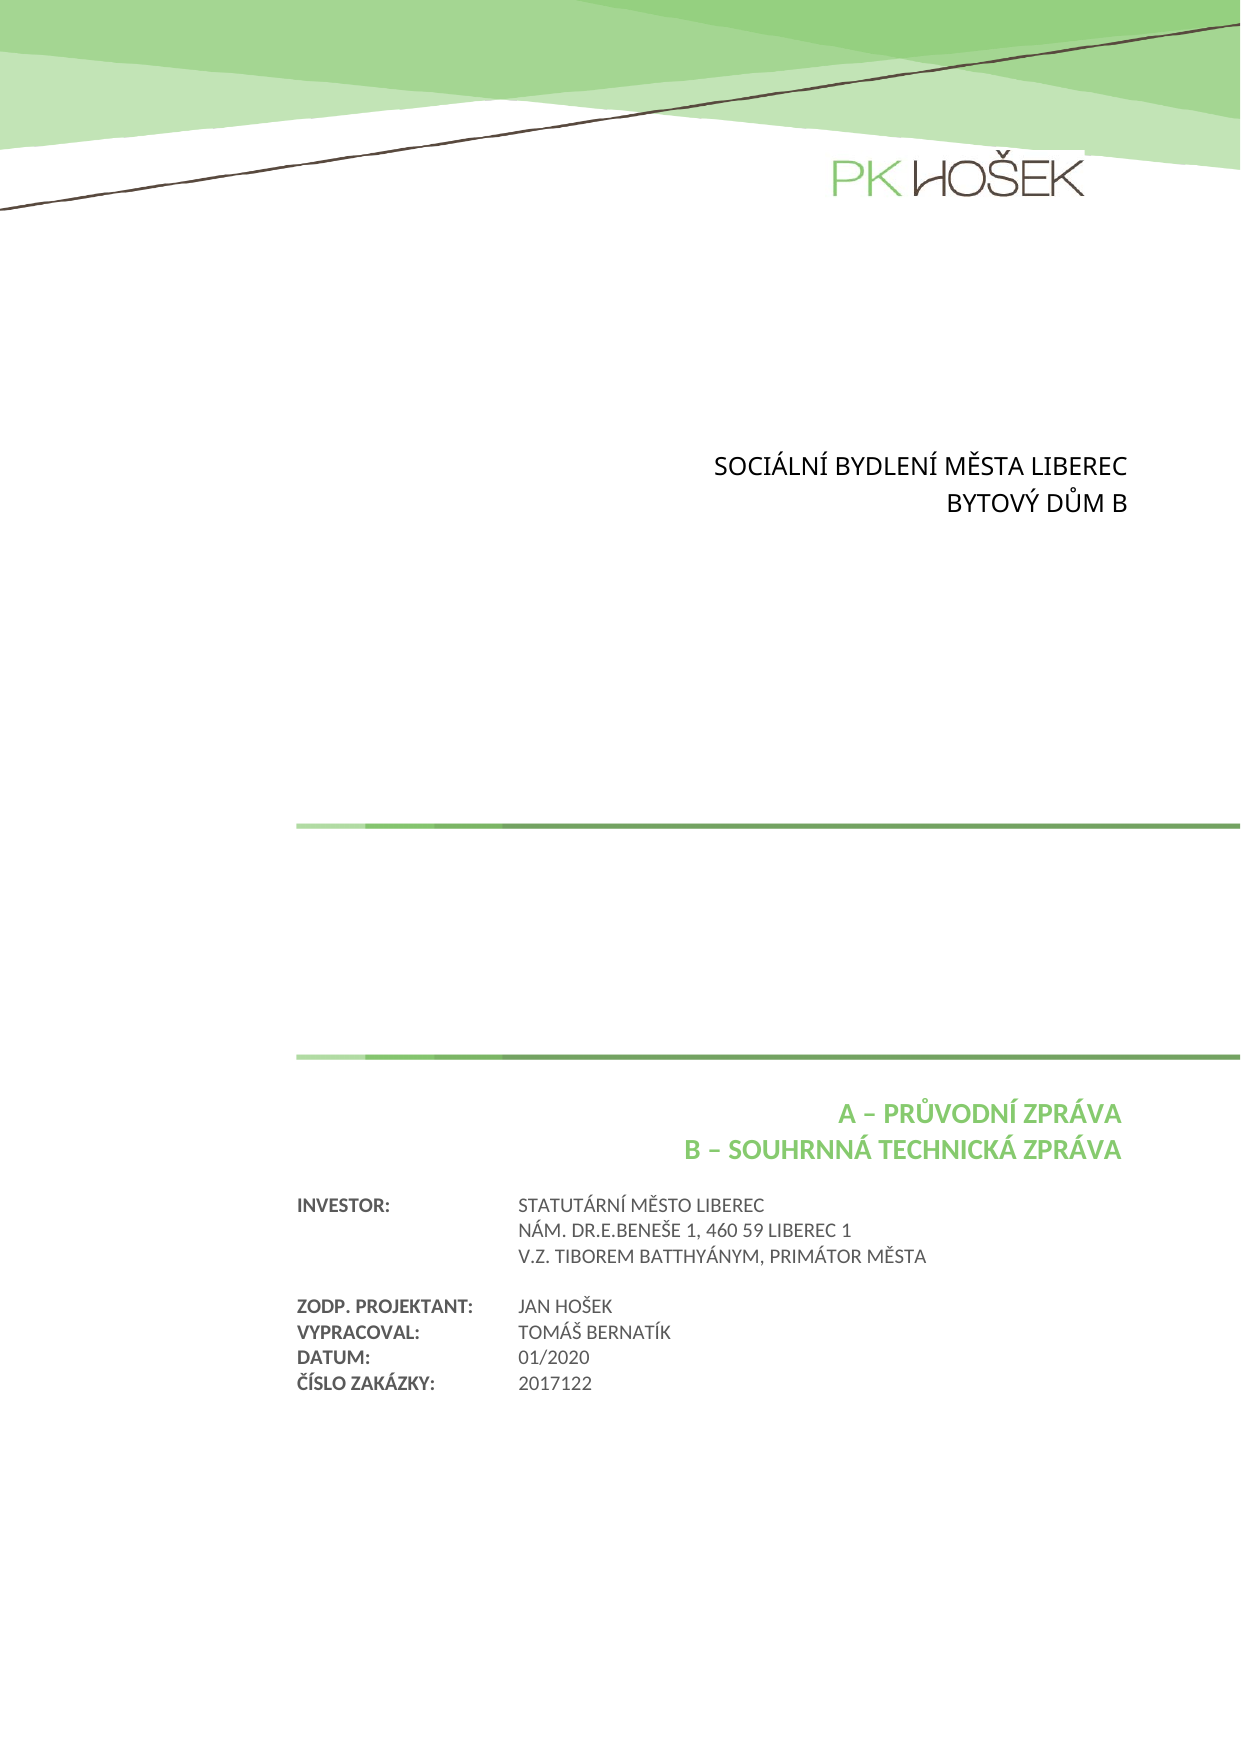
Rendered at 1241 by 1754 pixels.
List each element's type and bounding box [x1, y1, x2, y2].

picture [0, 0, 1241, 219]
picture [297, 824, 1241, 828]
picture [297, 1055, 1241, 1059]
